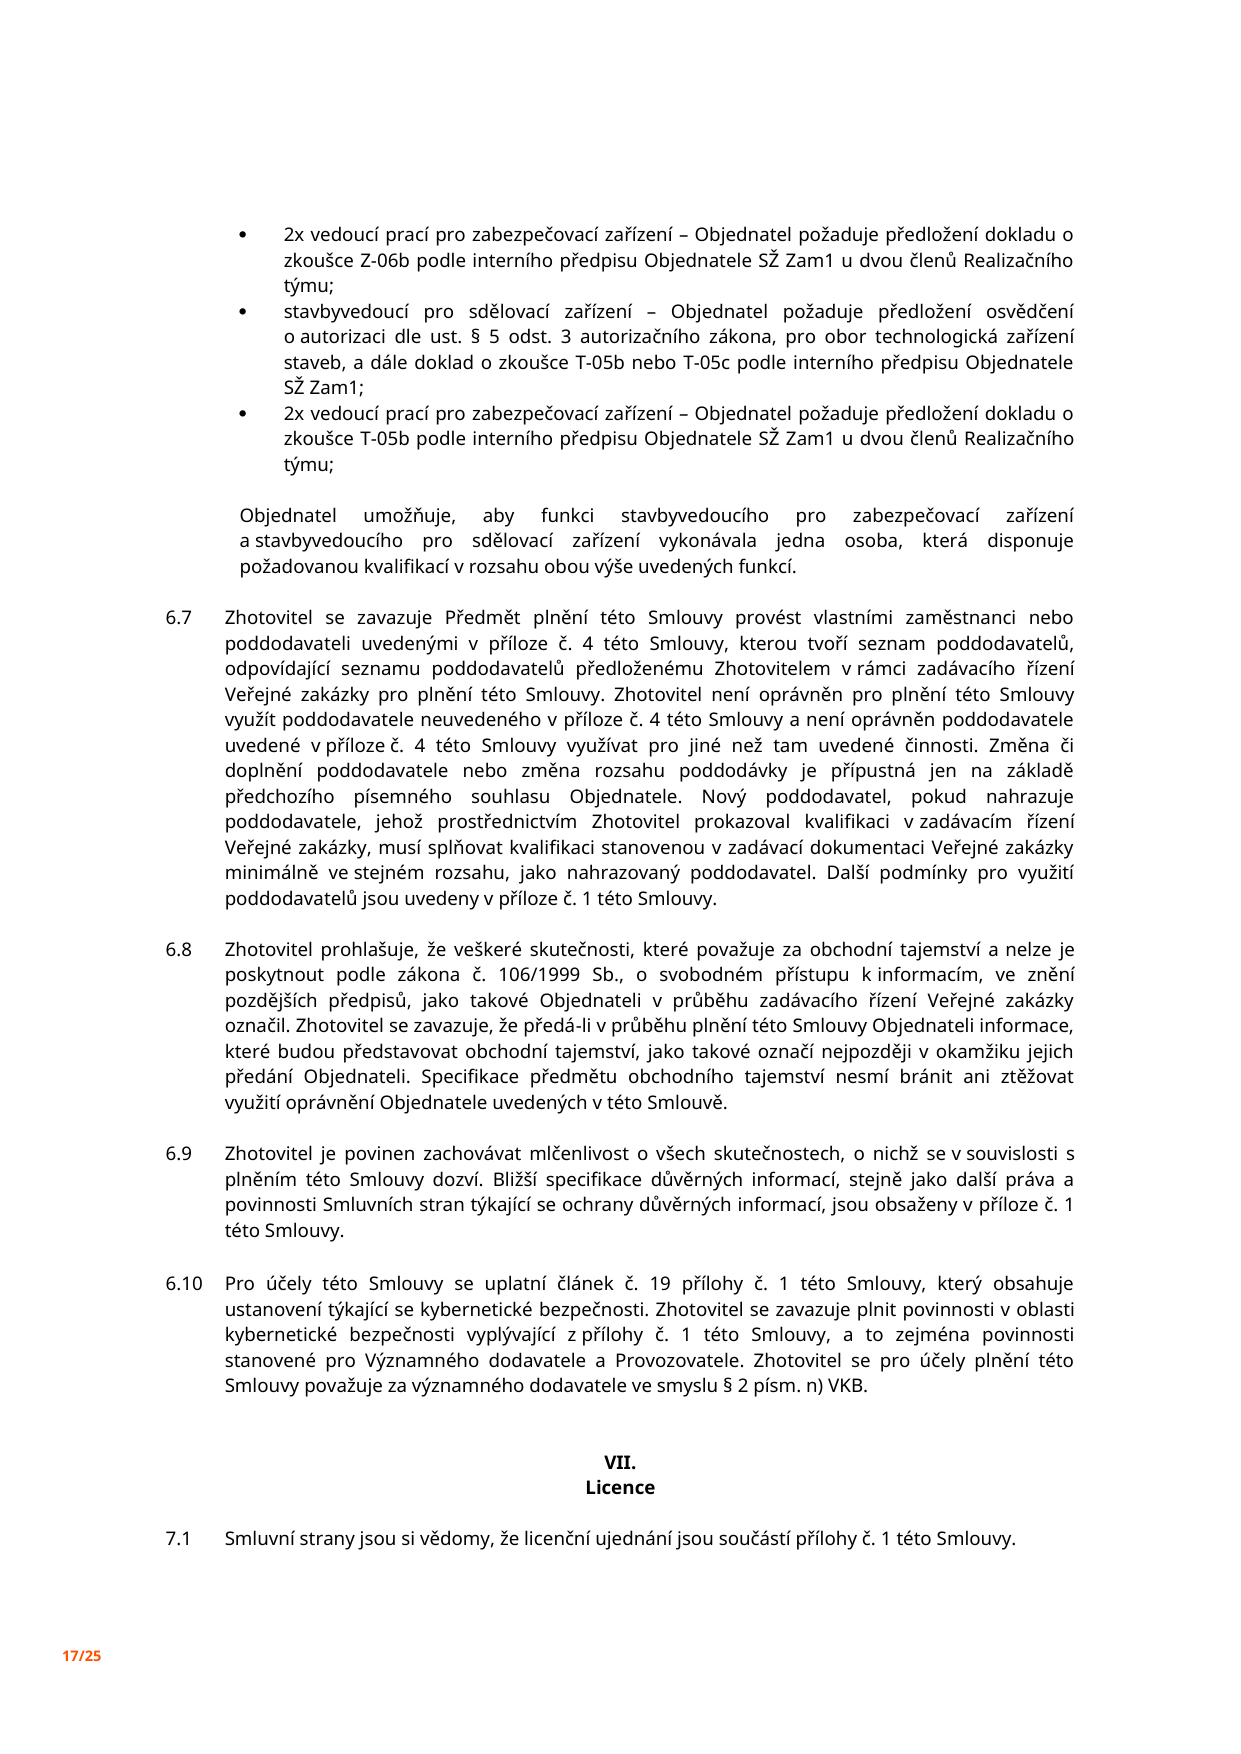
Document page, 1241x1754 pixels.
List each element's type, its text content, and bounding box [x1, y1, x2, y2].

list Pro účely této Smlouvy se uplatní článek č. 19 přílohy č. 1 této Smlouvy, který obsahuje ustanovení týkající se kybernetické bezpečnosti. Zhotovitel se zavazuje plnit povinnosti v oblasti kybernetické bezpečnosti vyplývající z přílohy č. 1 této Smlouvy, a to zejména povinnosti stanovené pro Významného dodavatele a Provozovatele. Zhotovitel se pro účely plnění této Smlouvy považuje za významného dodavatele ve smyslu § 2 písm. n) VKB. [165, 1270, 1075, 1398]
list VII. [165, 1449, 1075, 1474]
list Smluvní strany jsou si vědomy, že licenční ujednání jsou součástí přílohy č. 1 této Smlouvy. [165, 1526, 1075, 1551]
list Zhotovitel je povinen zachovávat mlčenlivost o všech skutečnostech, o nichž se v souvislosti s plněním této Smlouvy dozví. Bližší specifikace důvěrných informací, stejně jako další práva a povinnosti Smluvních stran týkající se ochrany důvěrných informací, jsou obsaženy v příloze č. 1 této Smlouvy. [165, 1140, 1075, 1242]
list Licence [165, 1474, 1075, 1500]
list Objednatel umožňuje, aby funkci stavbyvedoucího pro zabezpečovací zařízení a stavbyvedoucího pro sdělovací zařízení vykonávala jedna osoba, která disponuje požadovanou kvalifikací v rozsahu obou výše uvedených funkcí. [239, 502, 1075, 579]
list 2x vedoucí prací pro zabezpečovací zařízení – Objednatel požaduje předložení dokladu o zkoušce T-05b podle interního předpisu Objednatele SŽ Zam1 u dvou členů Realizačního týmu; [239, 400, 1075, 477]
list Zhotovitel prohlašuje, že veškeré skutečnosti, které považuje za obchodní tajemství a nelze je poskytnout podle zákona č. 106/1999 Sb., o svobodném přístupu k informacím, ve znění pozdějších předpisů, jako takové Objednateli v průběhu zadávacího řízení Veřejné zakázky označil. Zhotovitel se zavazuje, že předá-li v průběhu plnění této Smlouvy Objednateli informace, které budou představovat obchodní tajemství, jako takové označí nejpozději v okamžiku jejich předání Objednateli. Specifikace předmětu obchodního tajemství nesmí bránit ani ztěžovat využití oprávnění Objednatele uvedených v této Smlouvě. [165, 936, 1075, 1115]
list 2x vedoucí prací pro zabezpečovací zařízení – Objednatel požaduje předložení dokladu o zkoušce Z-06b podle interního předpisu Objednatele SŽ Zam1 u dvou členů Realizačního týmu; [239, 222, 1075, 298]
list stavbyvedoucí pro sdělovací zařízení – Objednatel požaduje předložení osvědčení o autorizaci dle ust. § 5 odst. 3 autorizačního zákona, pro obor technologická zařízení staveb, a dále doklad o zkoušce T-05b nebo T-05c podle interního předpisu Objednatele SŽ Zam1; [239, 298, 1075, 400]
list Zhotovitel se zavazuje Předmět plnění této Smlouvy provést vlastními zaměstnanci nebo poddodavateli uvedenými v příloze č. 4 této Smlouvy, kterou tvoří seznam poddodavatelů, odpovídající seznamu poddodavatelů předloženému Zhotovitelem v rámci zadávacího řízení Veřejné zakázky pro plnění této Smlouvy. Zhotovitel není oprávněn pro plnění této Smlouvy využít poddodavatele neuvedeného v příloze č. 4 této Smlouvy a není oprávněn poddodavatele uvedené v příloze č. 4 této Smlouvy využívat pro jiné než tam uvedené činnosti. Změna či doplnění poddodavatele nebo změna rozsahu poddodávky je přípustná jen na základě předchozího písemného souhlasu Objednatele. Nový poddodavatel, pokud nahrazuje poddodavatele, jehož prostřednictvím Zhotovitel prokazoval kvalifikaci v zadávacím řízení Veřejné zakázky, musí splňovat kvalifikaci stanovenou v zadávací dokumentaci Veřejné zakázky minimálně ve stejném rozsahu, jako nahrazovaný poddodavatel. Další podmínky pro využití poddodavatelů jsou uvedeny v příloze č. 1 této Smlouvy. [165, 604, 1075, 911]
